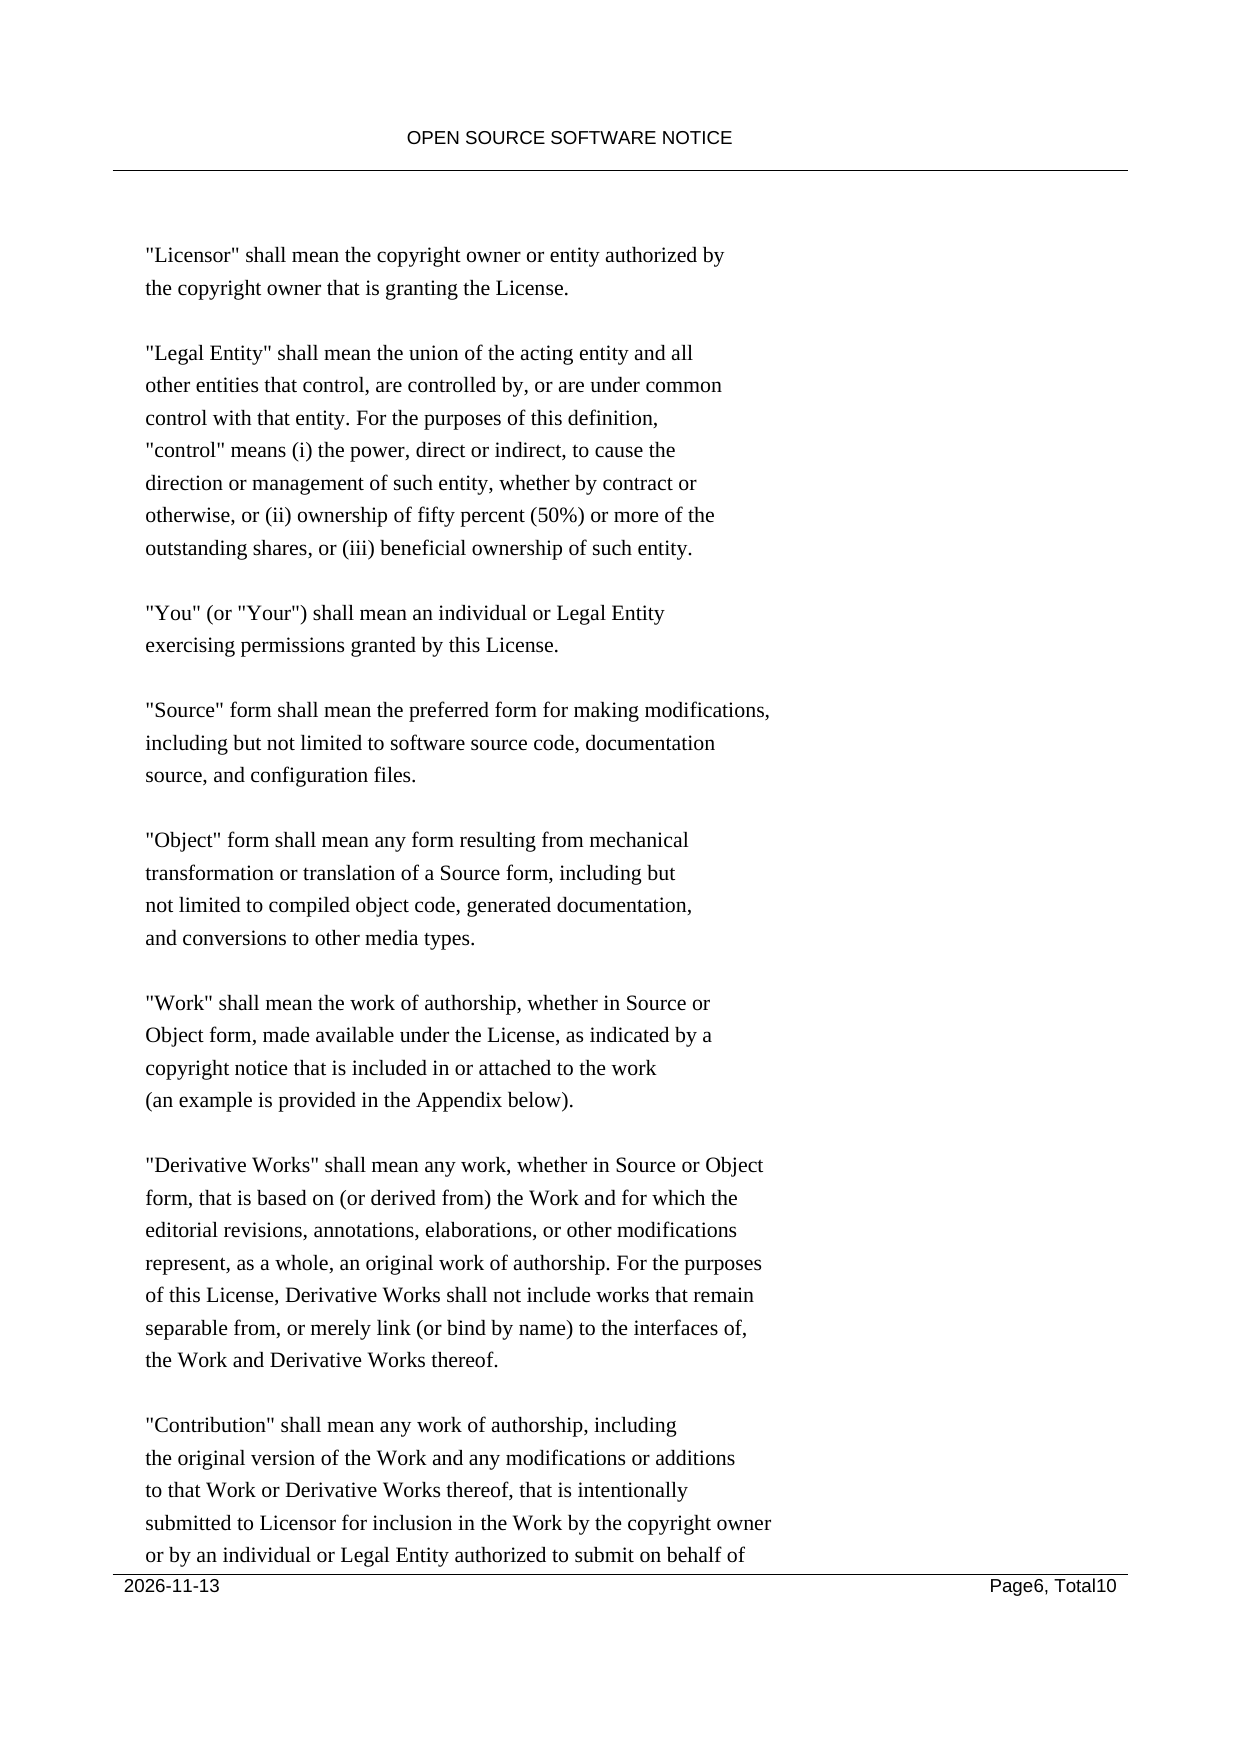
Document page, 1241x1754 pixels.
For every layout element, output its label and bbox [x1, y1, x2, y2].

text [112, 206, 1128, 1571]
